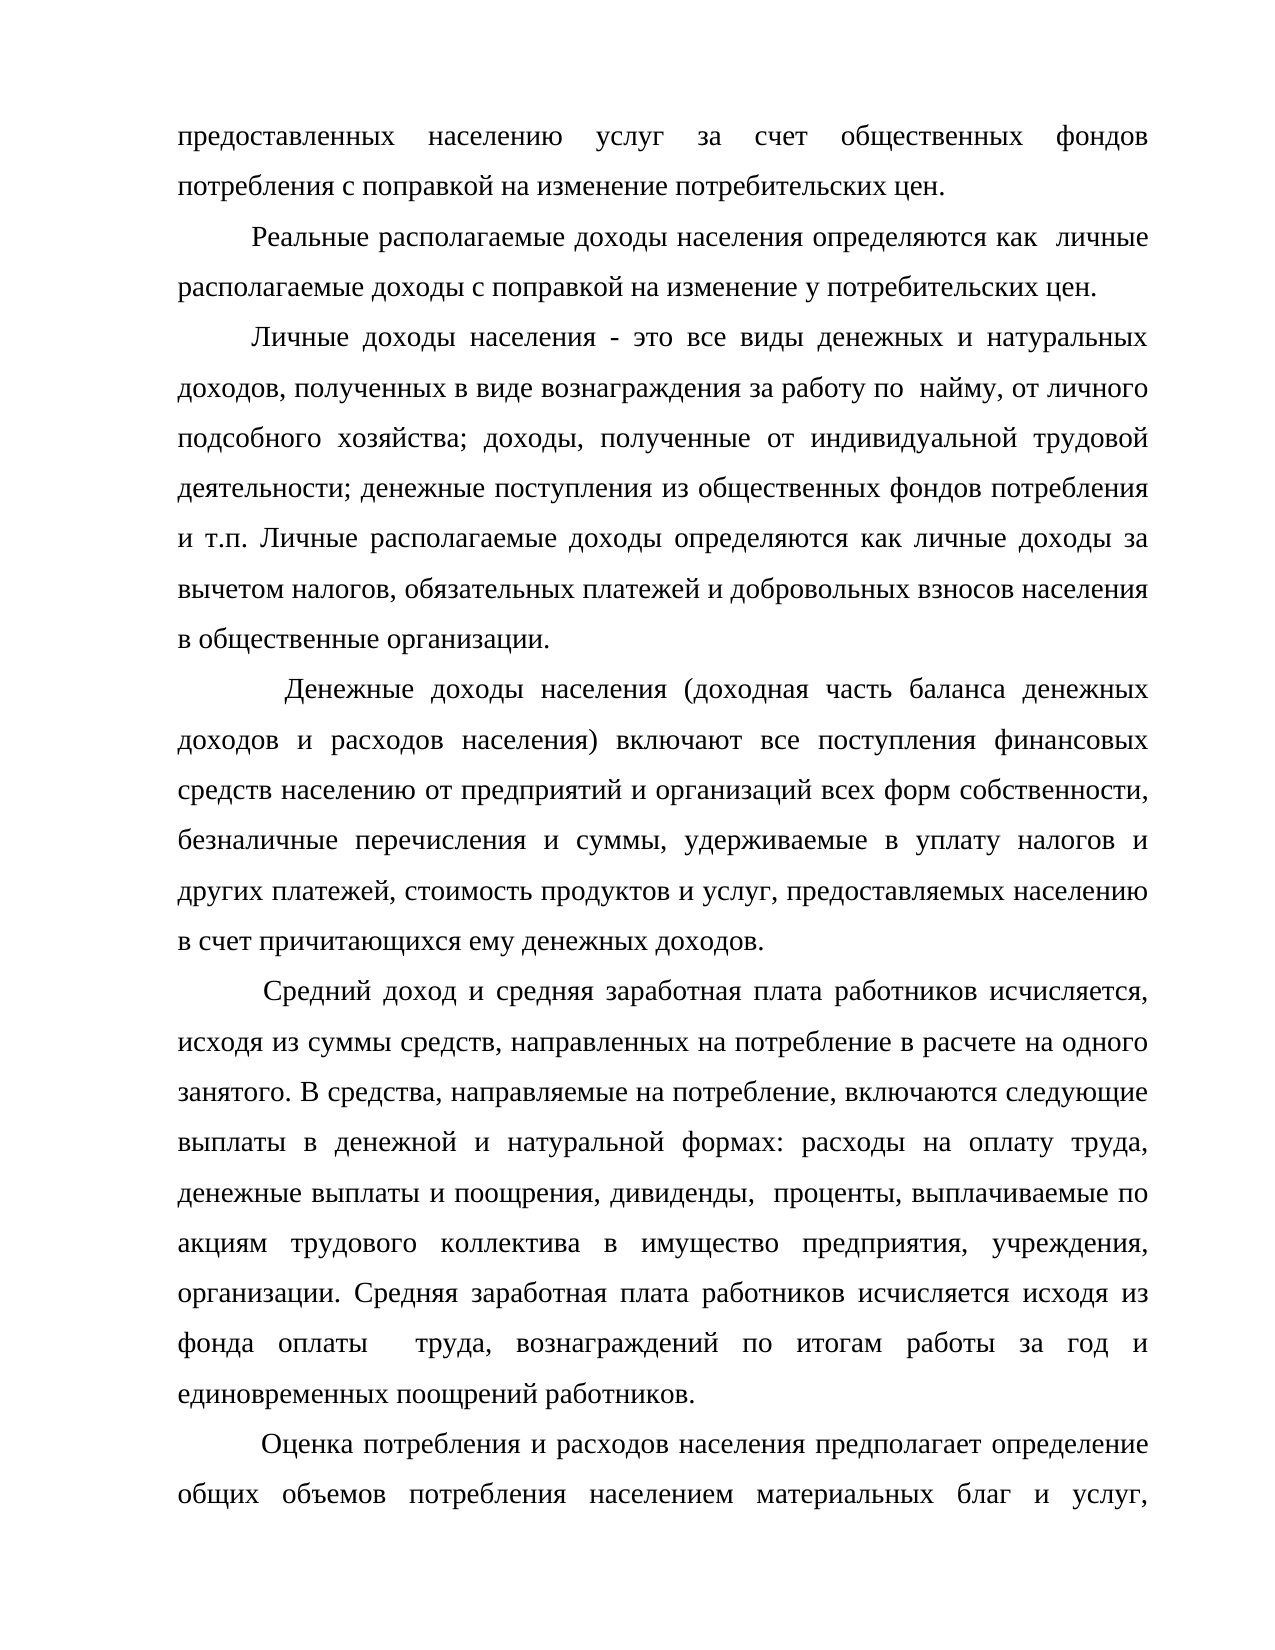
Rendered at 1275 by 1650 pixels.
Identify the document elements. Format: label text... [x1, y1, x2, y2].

text Реальные располагаемые доходы населения определяются как личные располагаемые доходы с поправкой на изменение у потребительских цен. [177, 219, 1149, 303]
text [177, 118, 1149, 202]
text Средний доход и средняя заработная плата работников исчисляется, исходя из суммы средств, направленных на потребление в расчете на одного занятого. В средства, направляемые на потребление, включаются следующие выплаты в денежной и натуральной формах: расходы на оплату труда, денежные выплаты и поощрения, дивиденды, проценты, выплачиваемые по акциям трудового коллектива в имущество предприятия, учреждения, организации. Средняя заработная плата работников исчисляется исходя из фонда оплаты труда, вознаграждений по итогам работы за год и единовременных поощрений работников. [177, 973, 1149, 1409]
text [177, 1426, 1149, 1510]
text Личные доходы населения - это все виды денежных и натуральных доходов, полученных в виде вознаграждения за работу по найму, от личного подсобного хозяйства; доходы, полученные от индивидуальной трудовой деятельности; денежные поступления из общественных фондов потребления и т.п. Личные располагаемые доходы определяются как личные доходы за вычетом налогов, обязательных платежей и добровольных взносов населения в общественные организации. [177, 319, 1149, 655]
text Денежные доходы населения (доходная часть баланса денежных доходов и расходов населения) включают все поступления финансовых средств населению от предприятий и организаций всех форм собственности, безналичные перечисления и суммы, удерживаемые в уплату налогов и других платежей, стоимость продуктов и услуг, предоставляемых населению в счет причитающихся ему денежных доходов. [177, 672, 1149, 957]
